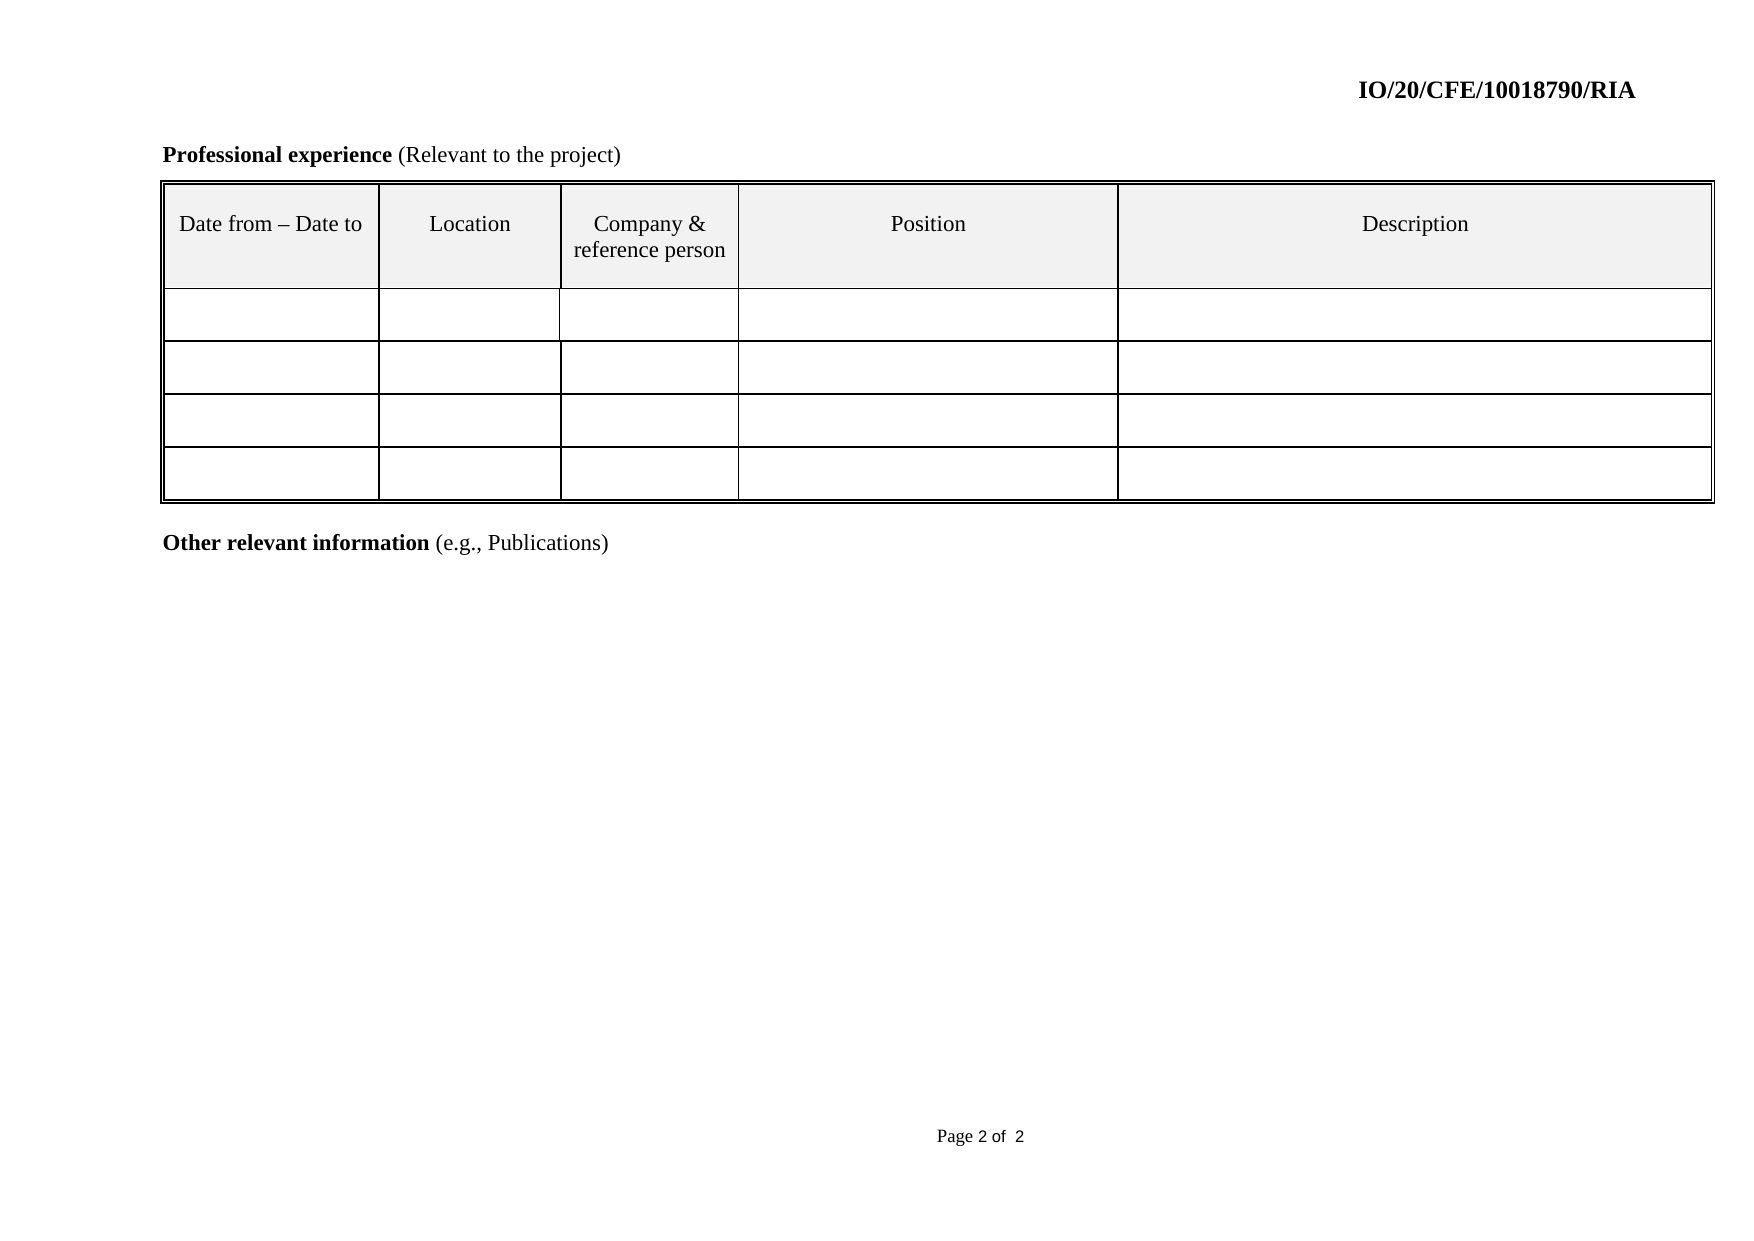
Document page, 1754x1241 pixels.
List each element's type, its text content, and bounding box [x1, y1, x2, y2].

table_cell [739, 342, 1117, 393]
table_header Description [1119, 185, 1711, 287]
table_cell [165, 395, 378, 446]
table_cell [739, 289, 1117, 340]
table_cell [1119, 289, 1711, 340]
table_cell [165, 289, 378, 340]
text Other relevant information (e.g., Publications) [103, 529, 1636, 555]
table_cell [165, 448, 378, 499]
text Professional experience (Relevant to the project) [103, 141, 1636, 168]
table_cell [380, 289, 559, 340]
table_header Position [739, 185, 1117, 287]
table_header Company & reference person [562, 185, 738, 287]
table_cell [380, 448, 560, 499]
table_cell [1119, 395, 1711, 446]
table_cell [562, 395, 738, 446]
table_cell [562, 342, 738, 393]
table_header Date from – Date to [165, 185, 378, 287]
table_header Location [380, 185, 560, 287]
table_cell [560, 289, 738, 340]
table_cell [739, 448, 1117, 499]
table_cell [1119, 448, 1711, 499]
table_cell [165, 342, 378, 393]
table_cell [1119, 342, 1711, 393]
table_cell [562, 448, 738, 499]
table_cell [380, 395, 560, 446]
table_cell [380, 342, 560, 393]
table_cell [739, 395, 1117, 446]
